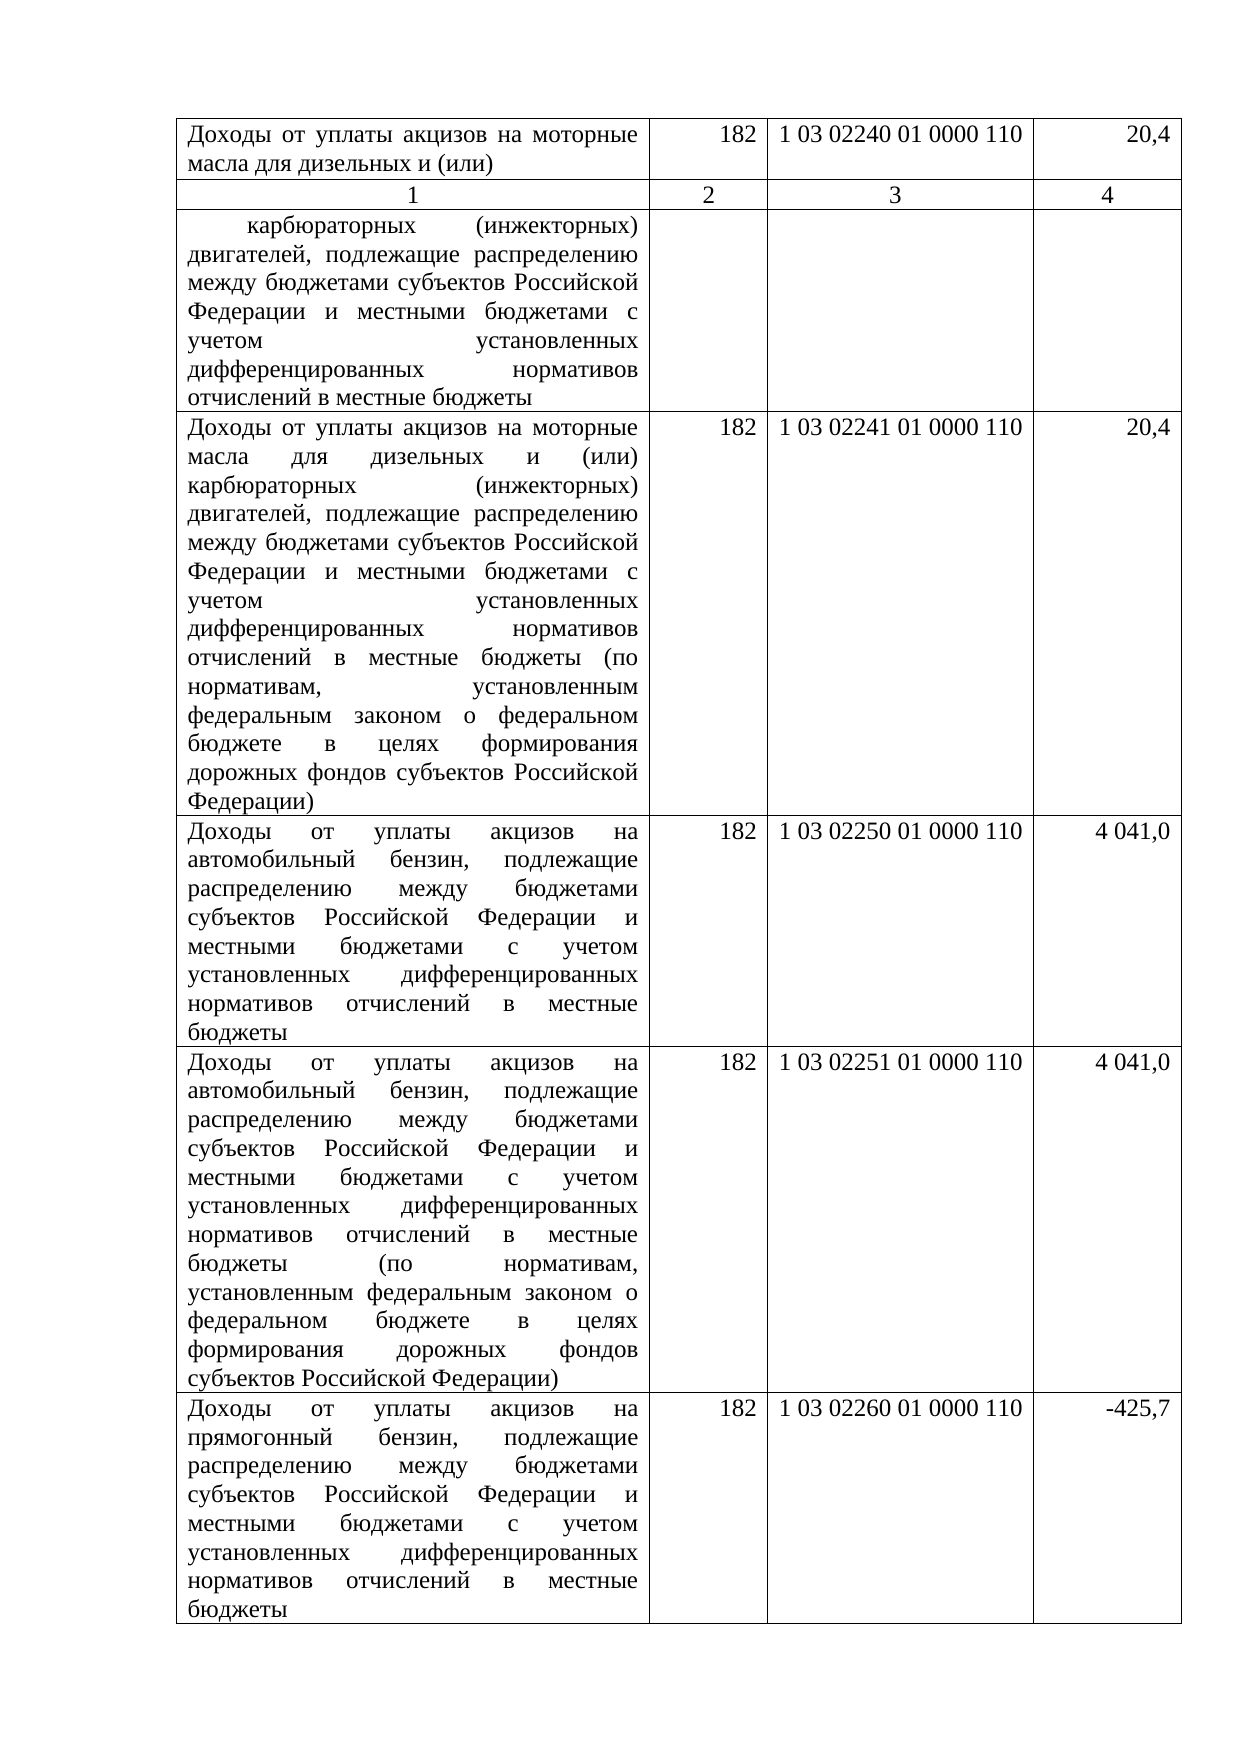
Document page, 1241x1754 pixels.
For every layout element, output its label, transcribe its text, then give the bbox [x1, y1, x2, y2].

table_cell 4 [1034, 180, 1181, 209]
table_cell 1 03 02240 01 0000 110 [768, 119, 1033, 179]
table_cell Доходы от уплаты акцизов на моторные масла для дизельных и (или) [177, 119, 649, 179]
table_cell 4 041,0 [1034, 816, 1181, 1046]
table_cell 182 [650, 1393, 767, 1623]
table_cell 1 03 02250 01 0000 110 [768, 816, 1033, 1046]
table_cell 20,4 [1034, 119, 1181, 179]
table_cell карбюраторных (инжекторных) двигателей, подлежащие распределению между бюджетами субъектов Российской Федерации и местными бюджетами с учетом установленных дифференцированных нормативов отчислений в местные бюджеты [177, 210, 649, 411]
table_cell 182 [650, 1047, 767, 1392]
table_cell [650, 210, 767, 411]
table_cell Доходы от уплаты акцизов на прямогонный бензин, подлежащие распределению между бюджетами субъектов Российской Федерации и местными бюджетами с учетом установленных дифференцированных нормативов отчислений в местные бюджеты [177, 1393, 649, 1623]
table_cell [1034, 210, 1181, 411]
table_cell 20,4 [1034, 412, 1181, 815]
table_cell 182 [650, 412, 767, 815]
table_cell Доходы от уплаты акцизов на моторные масла для дизельных и (или) карбюраторных (инжекторных) двигателей, подлежащие распределению между бюджетами субъектов Российской Федерации и местными бюджетами с учетом установленных дифференцированных нормативов отчислений в местные бюджеты (по нормативам, установленным федеральным законом о федеральном бюджете в целях формирования дорожных фондов субъектов Российской Федерации) [177, 412, 649, 815]
table_cell Доходы от уплаты акцизов на автомобильный бензин, подлежащие распределению между бюджетами субъектов Российской Федерации и местными бюджетами с учетом установленных дифференцированных нормативов отчислений в местные бюджеты [177, 816, 649, 1046]
table_cell 3 [768, 180, 1033, 209]
table_cell -425,7 [1034, 1393, 1181, 1623]
table_cell [768, 210, 1033, 411]
table_cell 4 041,0 [1034, 1047, 1181, 1392]
table_cell 1 03 02251 01 0000 110 [768, 1047, 1033, 1392]
table_cell Доходы от уплаты акцизов на автомобильный бензин, подлежащие распределению между бюджетами субъектов Российской Федерации и местными бюджетами с учетом установленных дифференцированных нормативов отчислений в местные бюджеты (по нормативам, установленным федеральным законом о федеральном бюджете в целях формирования дорожных фондов субъектов Российской Федерации) [177, 1047, 649, 1392]
table_cell 182 [650, 816, 767, 1046]
table_cell 1 03 02260 01 0000 110 [768, 1393, 1033, 1623]
table_cell 1 [177, 180, 649, 209]
table_cell 2 [650, 180, 767, 209]
table_cell 182 [650, 119, 767, 179]
table_cell 1 03 02241 01 0000 110 [768, 412, 1033, 815]
